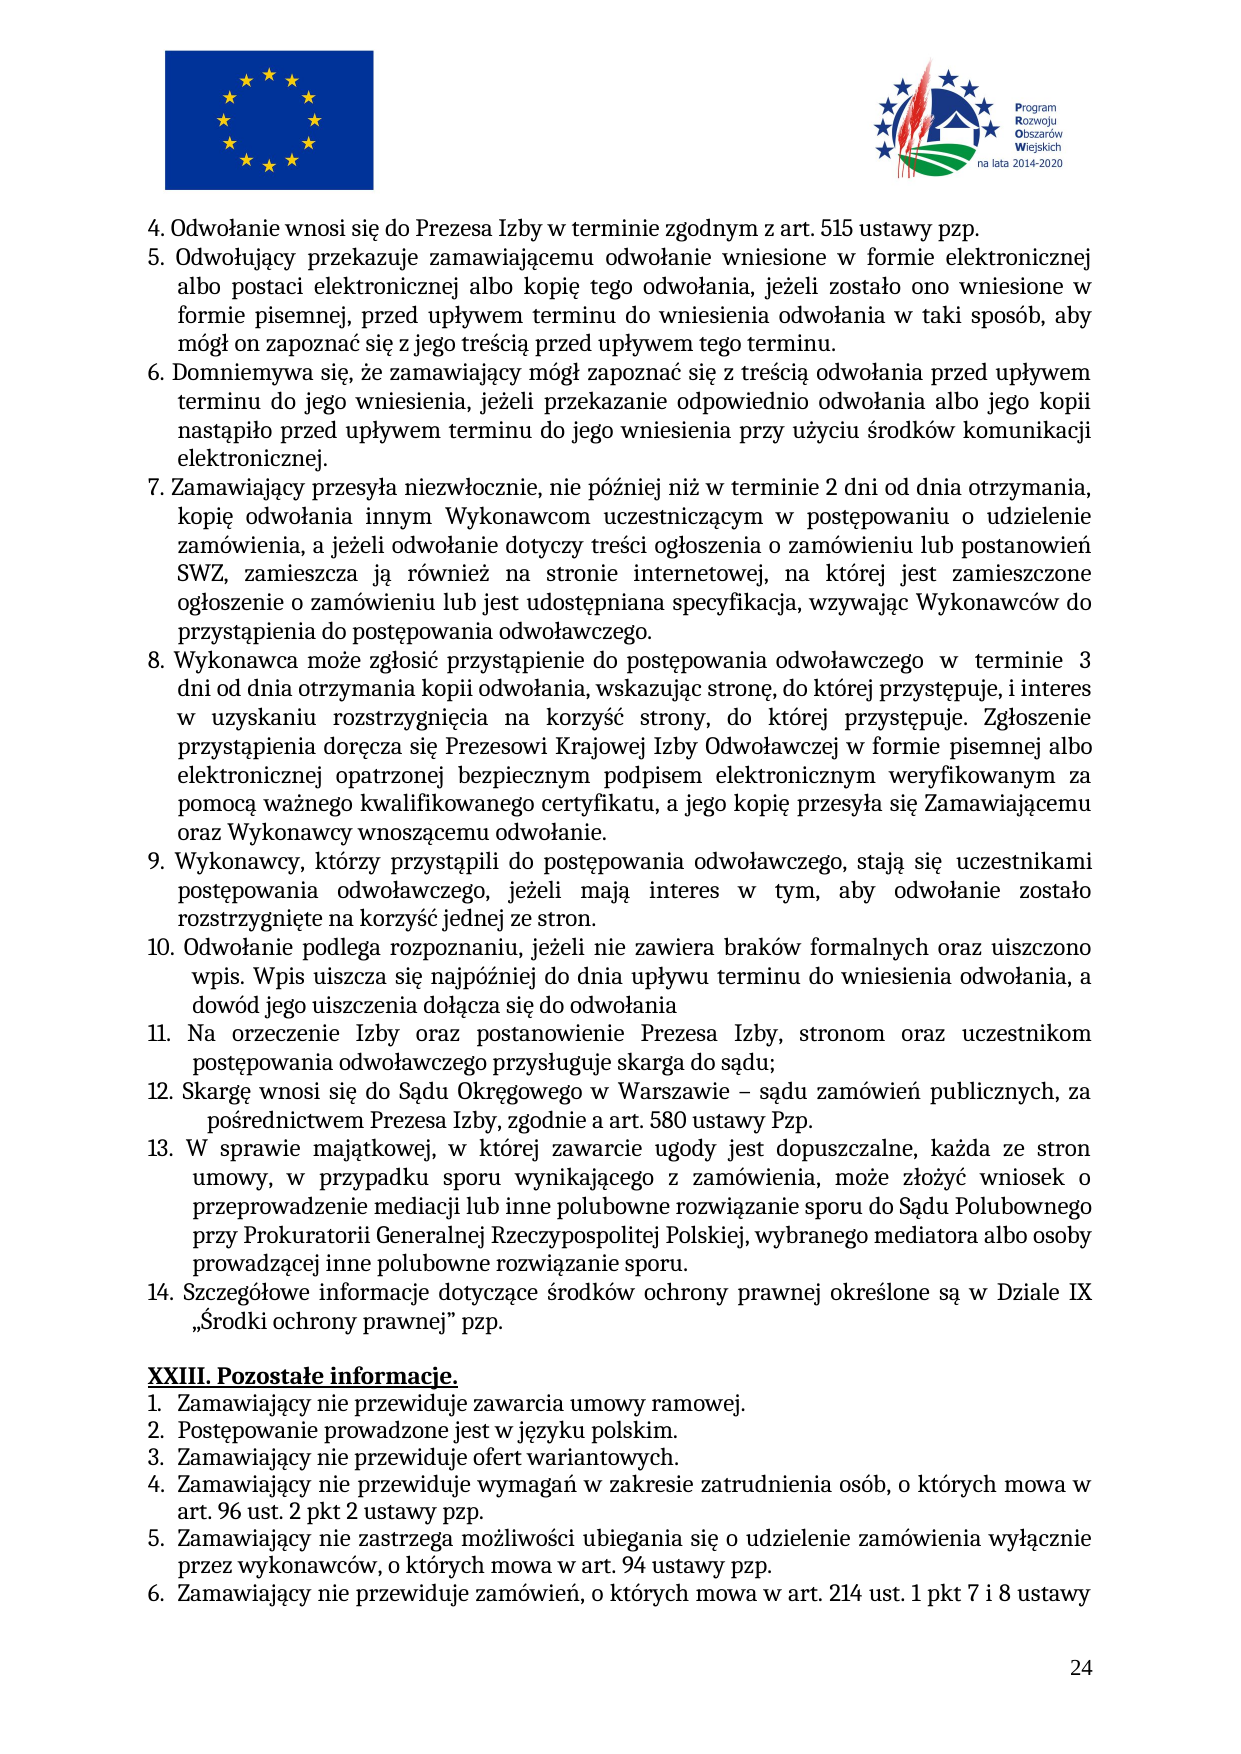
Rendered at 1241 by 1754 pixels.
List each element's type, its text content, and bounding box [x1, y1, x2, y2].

picture [147, 25, 1081, 215]
list 5. Odwołujący przekazuje zamawiającemu odwołanie wniesione w formie elektronicznej albo postaci elektronicznej albo kopię tego odwołania, jeżeli zostało ono wniesione w formie pisemnej, przed upływem terminu do wniesienia odwołania w taki sposób, aby mógł on zapoznać się z jego treścią przed upływem tego terminu. [148, 243, 1093, 358]
list Postępowanie prowadzone jest w języku polskim. [148, 1417, 1093, 1444]
list 13. W sprawie majątkowej, w której zawarcie ugody jest dopuszczalne, każda ze stron umowy, w przypadku sporu wynikającego z zamówienia, może złożyć wniosek o przeprowadzenie mediacji lub inne polubowne rozwiązanie sporu do Sądu Polubownego przy Prokuratorii Generalnej Rzeczypospolitej Polskiej, wybranego mediatora albo osoby prowadzącej inne polubowne rozwiązanie sporu. [148, 1134, 1093, 1278]
list 10. Odwołanie podlega rozpoznaniu, jeżeli nie zawiera braków formalnych oraz uiszczono wpis. Wpis uiszcza się najpóźniej do dnia upływu terminu do wniesienia odwołania, a dowód jego uiszczenia dołącza się do odwołania [148, 933, 1093, 1019]
list 11. Na orzeczenie Izby oraz postanowienie Prezesa Izby, stronom oraz uczestnikom postępowania odwoławczego przysługuje skarga do sądu; [148, 1019, 1093, 1077]
list Zamawiający nie przewiduje zawarcia umowy ramowej. [148, 1390, 1093, 1417]
list 14. Szczegółowe informacje dotyczące środków ochrony prawnej określone są w Dziale IX „Środki ochrony prawnej” pzp. [148, 1278, 1093, 1336]
list 8. Wykonawca może zgłosić przystąpienie do postępowania odwoławczego w terminie 3 dni od dnia otrzymania kopii odwołania, wskazując stronę, do której przystępuje, i interes w uzyskaniu rozstrzygnięcia na korzyść strony, do której przystępuje. Zgłoszenie przystąpienia doręcza się Prezesowi Krajowej Izby Odwoławczej w formie pisemnej albo elektronicznej opatrzonej bezpiecznym podpisem elektronicznym weryfikowanym za pomocą ważnego kwalifikowanego certyfikatu, a jego kopię przesyła się Zamawiającemu oraz Wykonawcy wnoszącemu odwołanie. [148, 646, 1093, 847]
list Zamawiający nie przewiduje zamówień, o których mowa w art. 214 ust. 1 pkt 7 i 8 ustawy pzp. [148, 1579, 1093, 1606]
list Zamawiający nie zastrzega możliwości ubiegania się o udzielenie zamówienia wyłącznie przez wykonawców, o których mowa w art. 94 ustawy pzp. [148, 1525, 1093, 1579]
list Zamawiający nie przewiduje wymagań w zakresie zatrudnienia osób, o których mowa w art. 96 ust. 2 pkt 2 ustawy pzp. [148, 1471, 1093, 1525]
list 4. Odwołanie wnosi się do Prezesa Izby w terminie zgodnym z art. 515 ustawy pzp. [148, 214, 1093, 243]
list 7. Zamawiający przesyła niezwłocznie, nie później niż w terminie 2 dni od dnia otrzymania, kopię odwołania innym Wykonawcom uczestniczącym w postępowaniu o udzielenie zamówienia, a jeżeli odwołanie dotyczy treści ogłoszenia o zamówieniu lub postanowień SWZ, zamieszcza ją również na stronie internetowej, na której jest zamieszczone ogłoszenie o zamówieniu lub jest udostępniana specyfikacja, wzywając Wykonawców do przystąpienia do postępowania odwoławczego. [148, 473, 1093, 646]
list 6. Domniemywa się, że zamawiający mógł zapoznać się z treścią odwołania przed upływem terminu do jego wniesienia, jeżeli przekazanie odpowiednio odwołania albo jego kopii nastąpiło przed upływem terminu do jego wniesienia przy użyciu środków komunikacji elektronicznej. [148, 358, 1093, 473]
list 9. Wykonawcy, którzy przystąpili do postępowania odwoławczego, stają się uczestnikami postępowania odwoławczego, jeżeli mają interes w tym, aby odwołanie zostało rozstrzygnięte na korzyść jednej ze stron. [148, 847, 1093, 933]
text XXIII. Pozostałe informacje. [148, 1363, 1093, 1390]
list 12. Skargę wnosi się do Sądu Okręgowego w Warszawie – sądu zamówień publicznych, za pośrednictwem Prezesa Izby, zgodnie a art. 580 ustawy Pzp. [148, 1077, 1093, 1134]
list Zamawiający nie przewiduje ofert wariantowych. [148, 1444, 1093, 1471]
